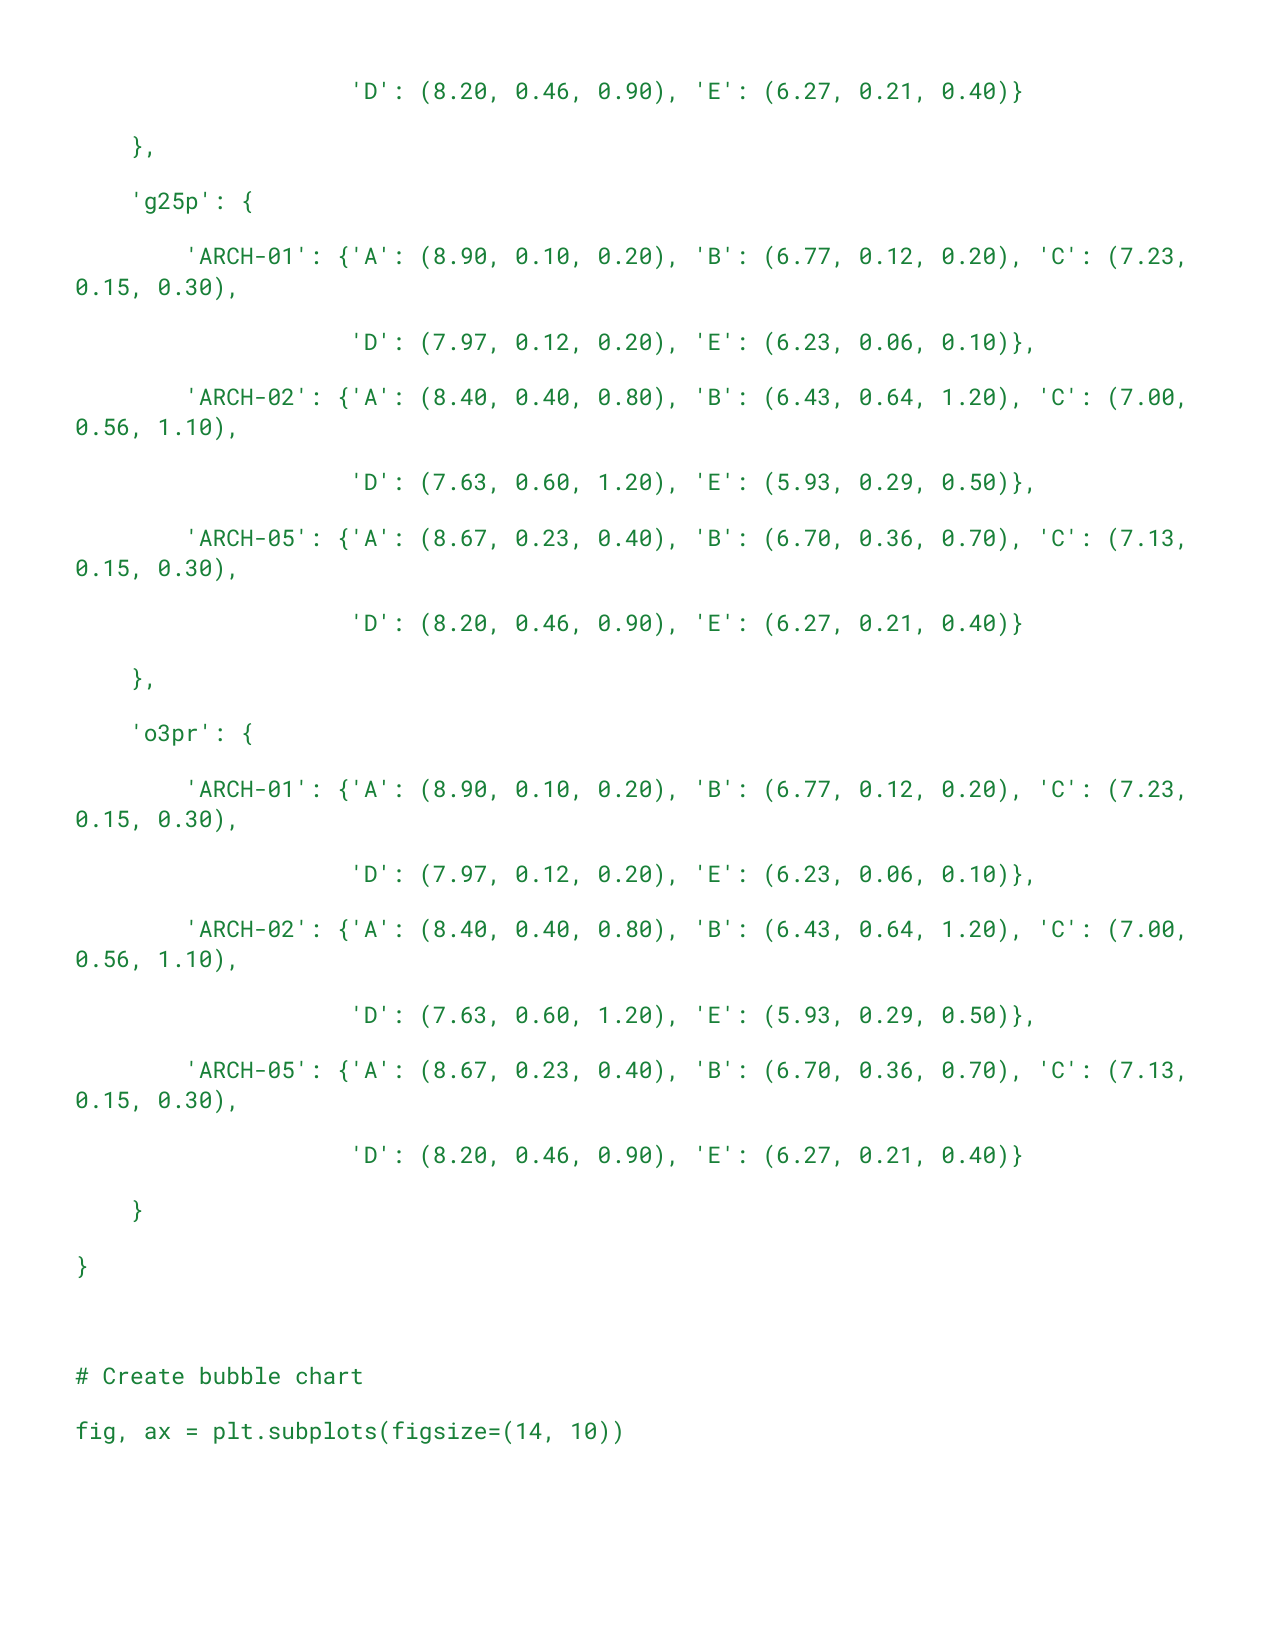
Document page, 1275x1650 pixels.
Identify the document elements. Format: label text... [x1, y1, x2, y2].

text 'ARCH-01': {'A': (8.90, 0.10, 0.20), 'B': (6.77, 0.12, 0.20), 'C': (7.23, 0.15, 0.30), [75, 773, 1200, 833]
text 'ARCH-02': {'A': (8.40, 0.40, 0.80), 'B': (6.43, 0.64, 1.20), 'C': (7.00, 0.56, 1.10), [75, 913, 1200, 974]
text 'o3pr': { [75, 718, 1200, 748]
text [75, 381, 1200, 442]
text }, [75, 130, 1200, 160]
text 'ARCH-05': {'A': (8.67, 0.23, 0.40), 'B': (6.70, 0.36, 0.70), 'C': (7.13, 0.15, 0.30), [75, 1054, 1200, 1114]
text 'D': (7.97, 0.12, 0.20), 'E': (6.23, 0.06, 0.10)}, [75, 858, 1200, 888]
text 'ARCH-01': {'A': (8.90, 0.10, 0.20), 'B': (6.77, 0.12, 0.20), 'C': (7.23, 0.15, 0.30), [75, 241, 1200, 301]
text 'g25p': { [75, 185, 1200, 216]
text 'ARCH-05': {'A': (8.67, 0.23, 0.40), 'B': (6.70, 0.36, 0.70), 'C': (7.13, 0.15, 0.30), [75, 522, 1200, 582]
text fig, ax = plt.subplots(figsize=(14, 10)) [75, 1416, 1200, 1446]
text 'D': (7.63, 0.60, 1.20), 'E': (5.93, 0.29, 0.50)}, [75, 467, 1200, 497]
text 'D': (8.20, 0.46, 0.90), 'E': (6.27, 0.21, 0.40)} [75, 75, 1200, 105]
text 'D': (8.20, 0.46, 0.90), 'E': (6.27, 0.21, 0.40)} [75, 1139, 1200, 1170]
text } [75, 1250, 1200, 1280]
text 'D': (7.97, 0.12, 0.20), 'E': (6.23, 0.06, 0.10)}, [75, 326, 1200, 356]
text }, [75, 662, 1200, 693]
text # Create bubble chart [75, 1360, 1200, 1391]
text 'D': (7.63, 0.60, 1.20), 'E': (5.93, 0.29, 0.50)}, [75, 999, 1200, 1029]
text } [75, 1195, 1200, 1225]
text 'D': (8.20, 0.46, 0.90), 'E': (6.27, 0.21, 0.40)} [75, 607, 1200, 637]
